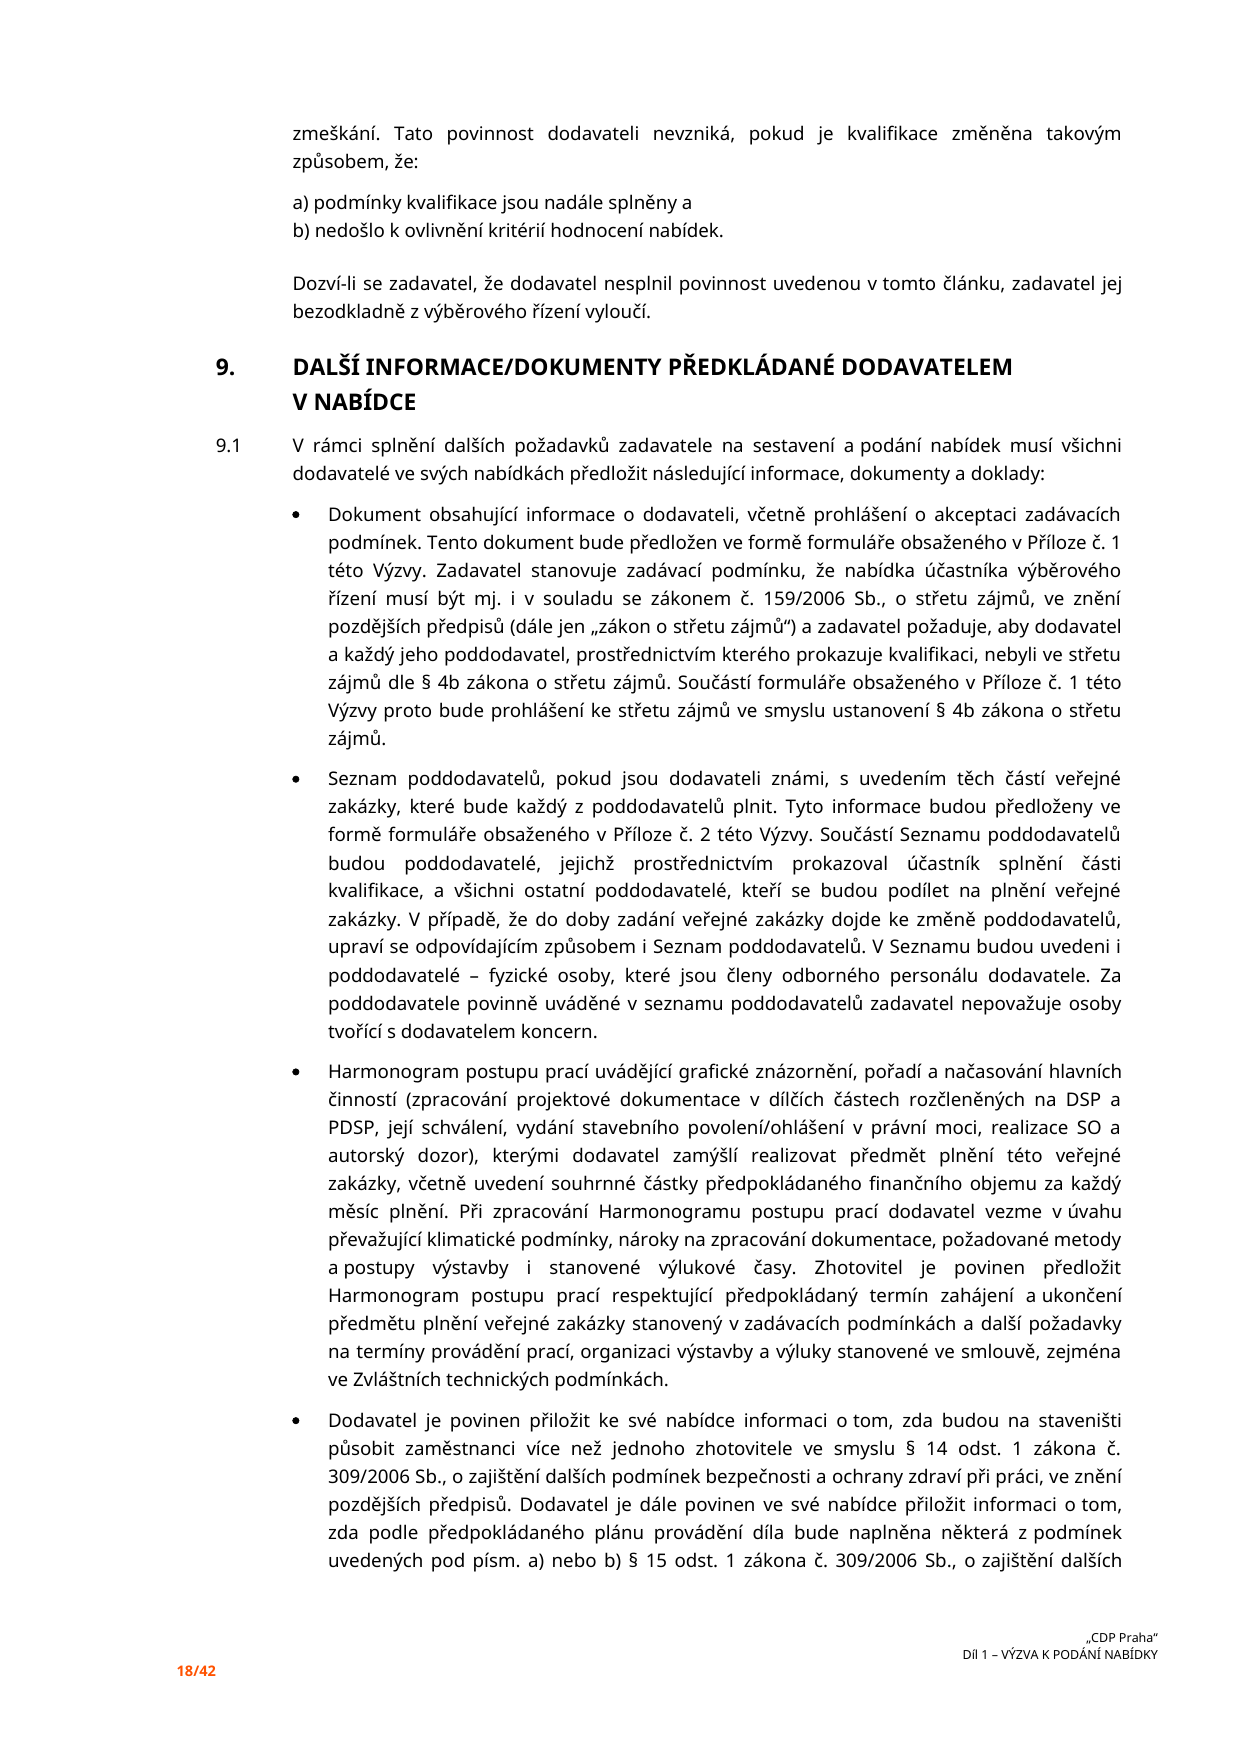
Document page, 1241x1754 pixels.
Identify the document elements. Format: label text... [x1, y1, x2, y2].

text Dozví-li se zadavatel, že dodavatel nesplnil povinnost uvedenou v tomto článku, zadavatel jej bezodkladně z výběrového řízení vyloučí. [292, 270, 1122, 324]
text V rámci splnění dalších požadavků zadavatele na sestavení a podání nabídek musí všichni dodavatelé ve svých nabídkách předložit následující informace, dokumenty a doklady: [216, 432, 1122, 486]
text DALŠÍ INFORMACE/DOKUMENTY PŘEDKLÁDANÉ DODAVATELEM V NABÍDCE [216, 351, 1122, 417]
text Dokument obsahující informace o dodavateli, včetně prohlášení o akceptaci zadávacích podmínek. Tento dokument bude předložen ve formě formuláře obsaženého v Příloze č. 1 této Výzvy. Zadavatel stanovuje zadávací podmínku, že nabídka účastníka výběrového řízení musí být mj. i v souladu se zákonem č. 159/2006 Sb., o střetu zájmů, ve znění pozdějších předpisů (dále jen „zákon o střetu zájmů“) a zadavatel požaduje, aby dodavatel a každý jeho poddodavatel, prostřednictvím kterého prokazuje kvalifikaci, nebyli ve střetu zájmů dle § 4b zákona o střetu zájmů. Součástí formuláře obsaženého v Příloze č. 1 této Výzvy proto bude prohlášení ke střetu zájmů ve smyslu ustanovení § 4b zákona o střetu zájmů. [292, 501, 1122, 751]
text b) nedošlo k ovlivnění kritérií hodnocení nabídek. [292, 217, 1122, 243]
text Seznam poddodavatelů, pokud jsou dodavateli známi, s uvedením těch částí veřejné zakázky, které bude každý z poddodavatelů plnit. Tyto informace budou předloženy ve formě formuláře obsaženého v Příloze č. 2 této Výzvy. Součástí Seznamu poddodavatelů budou poddodavatelé, jejichž prostřednictvím prokazoval účastník splnění části kvalifikace, a všichni ostatní poddodavatelé, kteří se budou podílet na plnění veřejné zakázky. V případě, že do doby zadání veřejné zakázky dojde ke změně poddodavatelů, upraví se odpovídajícím způsobem i Seznam poddodavatelů. V Seznamu budou uvedeni i poddodavatelé – fyzické osoby, které jsou členy odborného personálu dodavatele. Za poddodavatele povinně uváděné v seznamu poddodavatelů zadavatel nepovažuje osoby tvořící s dodavatelem koncern. [292, 766, 1122, 1043]
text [292, 1407, 1122, 1573]
text Harmonogram postupu prací uvádějící grafické znázornění, pořadí a načasování hlavních činností (zpracování projektové dokumentace v dílčích částech rozčleněných na DSP a PDSP, její schválení, vydání stavebního povolení/ohlášení v právní moci, realizace SO a autorský dozor), kterými dodavatel zamýšlí realizovat předmět plnění této veřejné zakázky, včetně uvedení souhrnné částky předpokládaného finančního objemu za každý měsíc plnění. Při zpracování Harmonogramu postupu prací dodavatel vezme v úvahu převažující klimatické podmínky, nároky na zpracování dokumentace, požadované metody a postupy výstavby i stanovené výlukové časy. Zhotovitel je povinen předložit Harmonogram postupu prací respektující předpokládaný termín zahájení a ukončení předmětu plnění veřejné zakázky stanovený v zadávacích podmínkách a další požadavky na termíny provádění prací, organizaci výstavby a výluky stanovené ve smlouvě, zejména ve Zvláštních technických podmínkách. [292, 1058, 1122, 1392]
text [292, 121, 1122, 174]
text a) podmínky kvalifikace jsou nadále splněny a [292, 189, 1122, 215]
